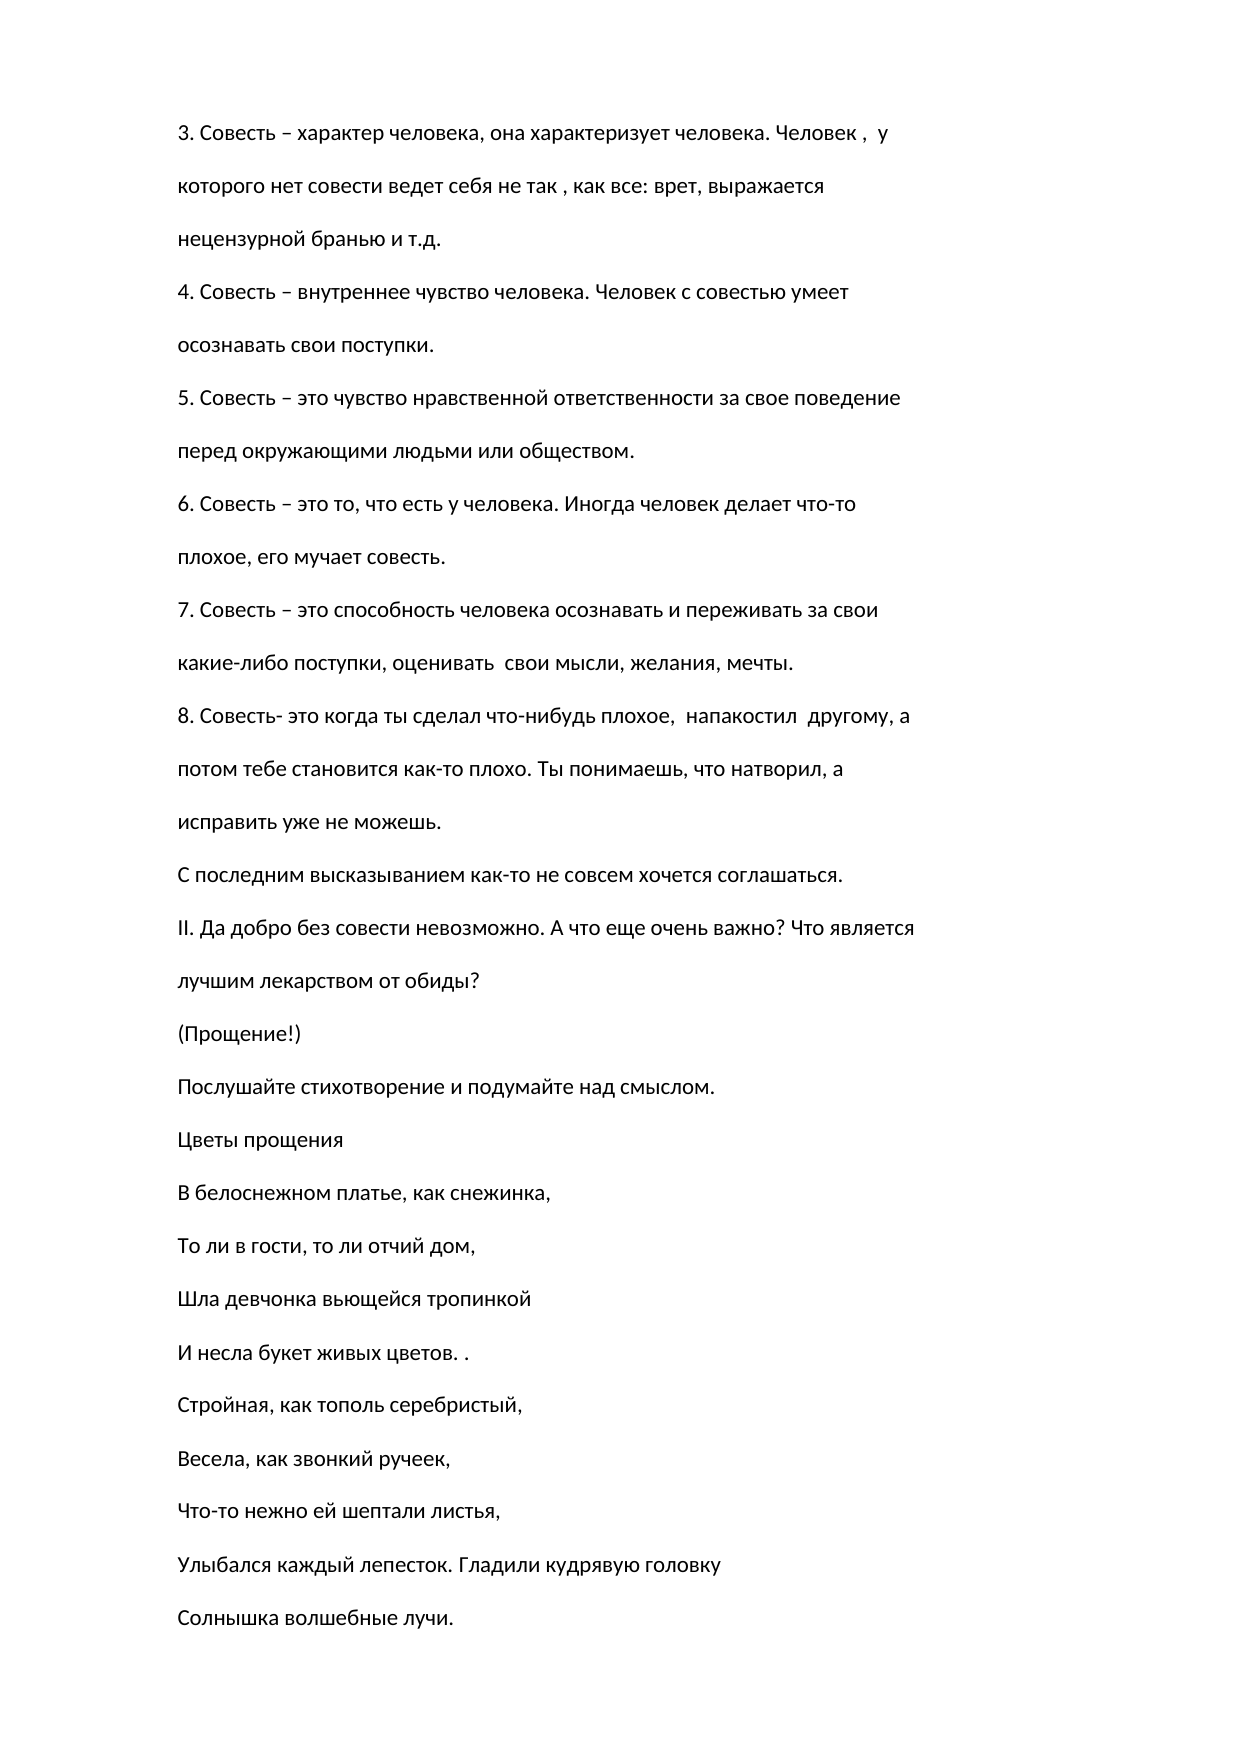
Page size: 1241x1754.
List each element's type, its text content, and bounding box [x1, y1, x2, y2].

text 8. Совесть- это когда ты сделал что-нибудь плохое, напакостил другому, а [177, 701, 1152, 729]
text С последним высказыванием как-то не совсем хочется соглашаться. [177, 860, 1152, 888]
text В белоснежном платье, как снежинка, [177, 1178, 1152, 1207]
text нецензурной бранью и т.д. [177, 224, 1152, 252]
text Что-то нежно ей шептали листья, [177, 1497, 1152, 1525]
text (Прощение!) [177, 1019, 1152, 1047]
text То ли в гости, то ли отчий дом, [177, 1232, 1152, 1259]
text И несла букет живых цветов. . [177, 1338, 1152, 1366]
text 7. Совесть – это способность человека осознавать и переживать за свои [177, 595, 1152, 623]
text которого нет совести ведет себя не так , как все: врет, выражается [177, 171, 1152, 199]
text перед окружающими людьми или обществом. [177, 436, 1152, 464]
text лучшим лекарством от обиды? [177, 966, 1152, 994]
text Весела, как звонкий ручеек, [177, 1444, 1152, 1472]
text 4. Совесть – внутреннее чувство человека. Человек с совестью умеет [177, 277, 1152, 305]
text потом тебе становится как-то плохо. Ты понимаешь, что натворил, а [177, 754, 1152, 782]
text II. Да добро без совести невозможно. А что еще очень важно? Что является [177, 913, 1152, 941]
text исправить уже не можешь. [177, 807, 1152, 835]
text плохое, его мучает совесть. [177, 542, 1152, 570]
text 3. Совесть – характер человека, она характеризует человека. Человек , у [177, 118, 1152, 146]
text какие-либо поступки, оценивать свои мысли, желания, мечты. [177, 648, 1152, 676]
text Шла девчонка вьющейся тропинкой [177, 1284, 1152, 1313]
text осознавать свои поступки. [177, 330, 1152, 358]
text Улыбался каждый лепесток. Гладили кудрявую головку [177, 1550, 1152, 1578]
text Послушайте стихотворение и подумайте над смыслом. [177, 1072, 1152, 1101]
text 6. Совесть – это то, что есть у человека. Иногда человек делает что-то [177, 489, 1152, 517]
text 5. Совесть – это чувство нравственной ответственности за свое поведение [177, 383, 1152, 411]
text Цветы прощения [177, 1126, 1152, 1153]
text Стройная, как тополь серебристый, [177, 1391, 1152, 1419]
text Солнышка волшебные лучи. [177, 1603, 1152, 1631]
